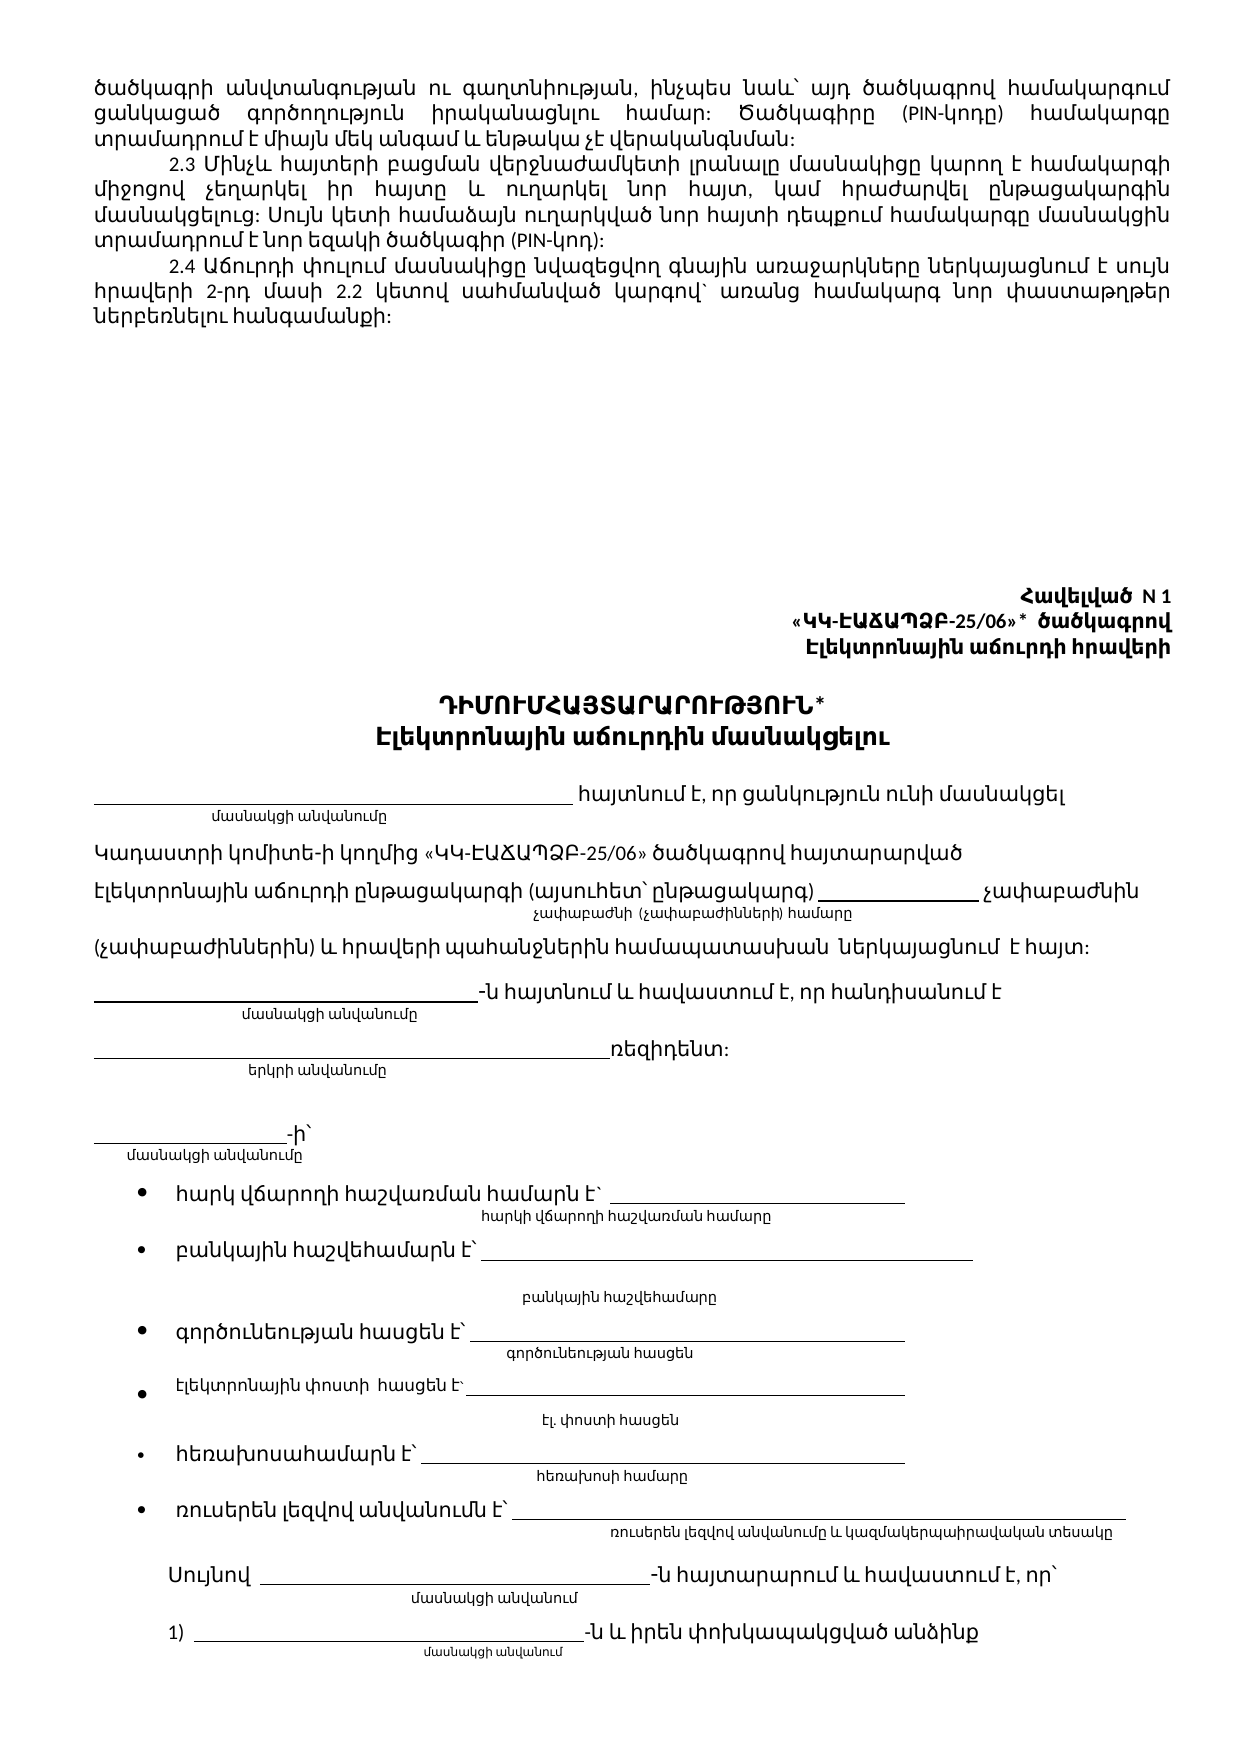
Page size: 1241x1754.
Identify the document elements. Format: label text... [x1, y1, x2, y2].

text (չափաբաժիններին) և հրավերի պահանջներին համապատասխան ներկայացնում է հայտ: [94, 934, 1171, 960]
text էլեկտրոնային աճուրդի ընթացակարգի (այսուհետ՝ ընթացակարգ) չափաբաժնին [94, 878, 1171, 904]
text -ն հայտնում և հավաստում է, որ հանդիսանում է [94, 975, 1171, 1006]
list հարկ վճարողի հաշվառման համարն է` [138, 1177, 1171, 1207]
text -ի՝ [94, 1121, 1171, 1146]
text Հավելված N 1 [94, 583, 1171, 609]
text մասնակցի անվանում [94, 1645, 1171, 1670]
text «ԿԿ-ԷԱՃԱՊՁԲ-25/06»* ծածկագրով [94, 609, 1171, 634]
text մասնակցի անվանումը [94, 1006, 1171, 1036]
text 2.3 Մինչև հայտերի բացման վերջնաժամկետի լրանալը մասնակիցը կարող է համակարգի միջոցով չեղարկել իր հայտը և ուղարկել նոր հայտ, կամ հրաժարվել ընթացակարգին մասնակցելուց: Սույն կետի համաձայն ուղարկված նոր հայտի դեպքում համակարգը մասնակցին տրամադրում է նոր եզակի ծածկագիր (PIN-կոդ): [94, 151, 1171, 253]
text մասնակցի անվանումը [94, 807, 1171, 838]
text ռեզիդենտ: [94, 1036, 1171, 1061]
text ռուսերեն լեզվով անվանումը և կազմակերպաիրավական տեսակը [536, 1523, 1171, 1553]
subtitle Էլեկտրոնային աճուրդին մասնակցելու [94, 721, 1171, 751]
text գործունեության հասցեն [94, 1345, 1171, 1375]
text Էլեկտրոնային աճուրդի հրավերի [94, 634, 1171, 659]
list ռուսերեն լեզվով անվանումն է՝ [138, 1497, 1171, 1523]
text մասնակցի անվանումը [94, 1146, 1171, 1177]
text Սույնով -ն հայտարարում և հավաստում է, որ՝ [94, 1558, 1171, 1589]
list գործունեության հասցեն է՝ [138, 1319, 1171, 1345]
text Կադաստրի կոմիտե-ի կողմից «ԿԿ-ԷԱՃԱՊՁԲ-25/06» ծածկագրով հայտարարված [94, 838, 1171, 866]
text 2.4 Աճուրդի փուլում մասնակիցը նվազեցվող գնային առաջարկները ներկայացնում է սույն հրավերի 2-րդ մասի 2.2 կետով սահմանված կարգով` առանց համակարգ նոր փաստաթղթեր ներբեռնելու հանգամանքի: [94, 253, 1171, 329]
text բանկային հաշվեհամարը [94, 1288, 1171, 1319]
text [94, 75, 1171, 151]
text մասնակցի անվանում [94, 1589, 1171, 1619]
text չափաբաժնի (չափաբաժինների) համարը [94, 904, 1171, 934]
text հարկի վճարողի հաշվառման համարը [94, 1207, 1171, 1238]
text հայտնում է, որ ցանկություն ունի մասնակցել [94, 782, 1171, 807]
text ԴԻՄՈՒՄՀԱՅՏԱՐԱՐՈՒԹՅՈՒՆ* [94, 690, 1171, 721]
text 1) -ն և իրեն փոխկապակցված անձինք [94, 1619, 1171, 1645]
list հեռախոսահամարն է՝ [138, 1441, 1171, 1467]
list էլեկտրոնային փոստի հասցեն է՝ [138, 1375, 1171, 1411]
text էլ. փոստի հասցեն [94, 1411, 1171, 1441]
list բանկային հաշվեհամարն է՝ [138, 1238, 1171, 1288]
text երկրի անվանումը [94, 1061, 1171, 1092]
text հեռախոսի համարը [462, 1467, 1171, 1497]
